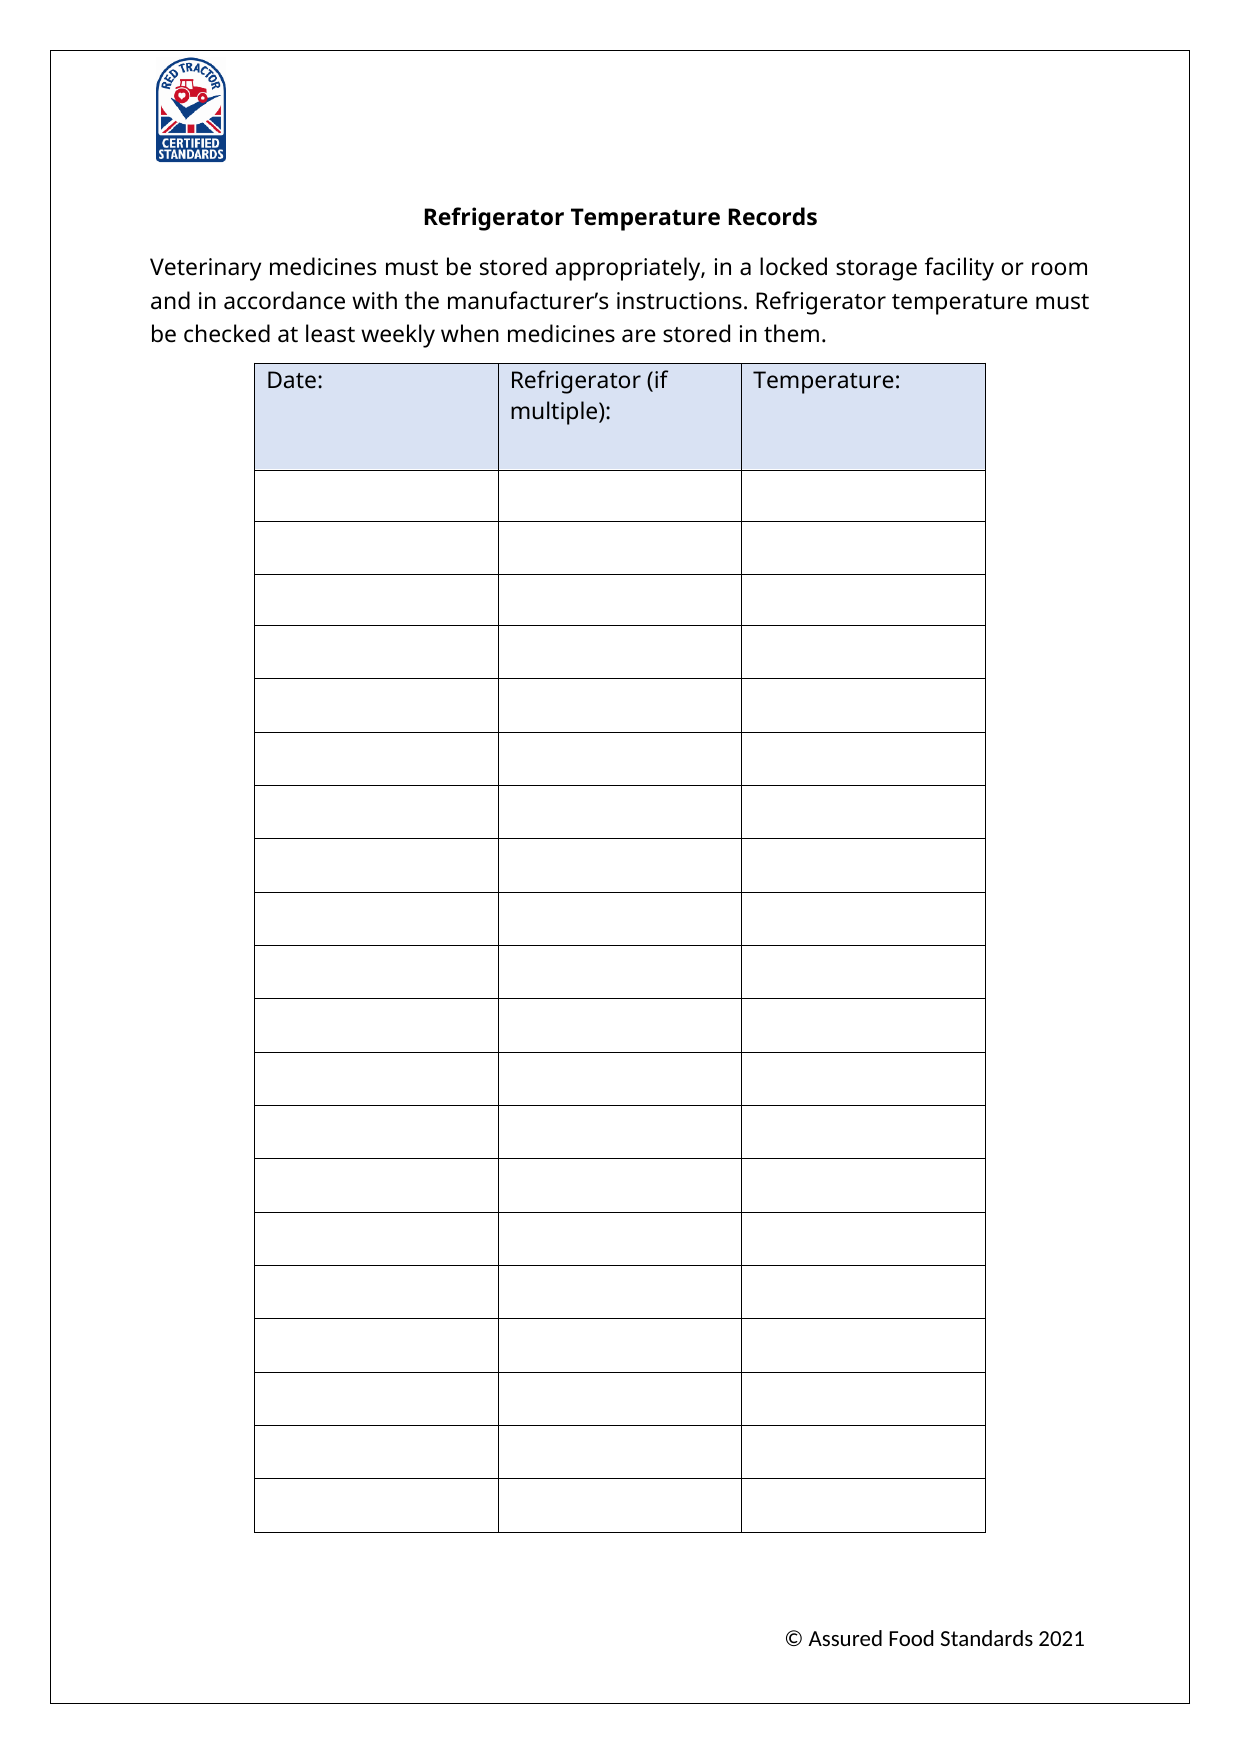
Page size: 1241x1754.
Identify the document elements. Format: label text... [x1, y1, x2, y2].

table_cell [255, 839, 498, 892]
table_header Temperature: [742, 364, 985, 469]
table_cell [742, 522, 985, 574]
table_cell [499, 522, 741, 574]
table_cell [255, 999, 498, 1052]
table_cell [499, 786, 741, 838]
table_cell [742, 1373, 985, 1425]
table_cell [255, 471, 498, 521]
table_cell [742, 1213, 985, 1265]
table_cell [255, 575, 498, 625]
table_cell [742, 1106, 985, 1158]
text Veterinary medicines must be stored appropriately, in a locked storage facility or room and in accordance with the manufacturer’s instructions. Refrigerator temperature must be checked at least weekly when medicines are stored in them. [150, 251, 1090, 349]
table_cell [499, 1053, 741, 1105]
table_cell [742, 999, 985, 1052]
table_cell [255, 1373, 498, 1425]
table_header Date: [255, 364, 498, 469]
table_cell [742, 679, 985, 732]
table_cell [499, 946, 741, 998]
table_cell [499, 575, 741, 625]
table_cell [255, 1426, 498, 1478]
table_cell [499, 471, 741, 521]
table_cell [499, 679, 741, 732]
table_cell [499, 1106, 741, 1158]
text Refrigerator Temperature Records [150, 200, 1090, 232]
table_header Refrigerator (if multiple): [499, 364, 741, 469]
table_cell [255, 893, 498, 945]
table_cell [742, 946, 985, 998]
table_cell [742, 1319, 985, 1372]
table_cell [742, 839, 985, 892]
table_cell [742, 1053, 985, 1105]
table_cell [499, 1319, 741, 1372]
table_cell [499, 1479, 741, 1532]
table_cell [255, 1479, 498, 1532]
table_cell [255, 1053, 498, 1105]
table_cell [499, 1159, 741, 1212]
table_cell [499, 1373, 741, 1425]
table_cell [742, 471, 985, 521]
table_cell [499, 999, 741, 1052]
table_cell [742, 733, 985, 785]
table_cell [255, 1319, 498, 1372]
table_cell [255, 626, 498, 678]
table_cell [742, 1159, 985, 1212]
table_cell [742, 1266, 985, 1318]
table_cell [255, 786, 498, 838]
table_cell [742, 893, 985, 945]
table_cell [499, 1213, 741, 1265]
table_cell [742, 1479, 985, 1532]
table_cell [499, 893, 741, 945]
table_cell [742, 575, 985, 625]
table_cell [742, 1426, 985, 1478]
table_cell [255, 1213, 498, 1265]
table_cell [255, 1266, 498, 1318]
table_cell [255, 946, 498, 998]
table_cell [255, 1106, 498, 1158]
table_cell [499, 626, 741, 678]
table_cell [255, 522, 498, 574]
table_cell [742, 626, 985, 678]
table_cell [499, 1266, 741, 1318]
table_cell [255, 733, 498, 785]
table_cell [499, 839, 741, 892]
table_cell [255, 1159, 498, 1212]
table_cell [742, 786, 985, 838]
table_cell [499, 733, 741, 785]
picture [150, 51, 234, 166]
table_cell [499, 1426, 741, 1478]
table_cell [255, 679, 498, 732]
